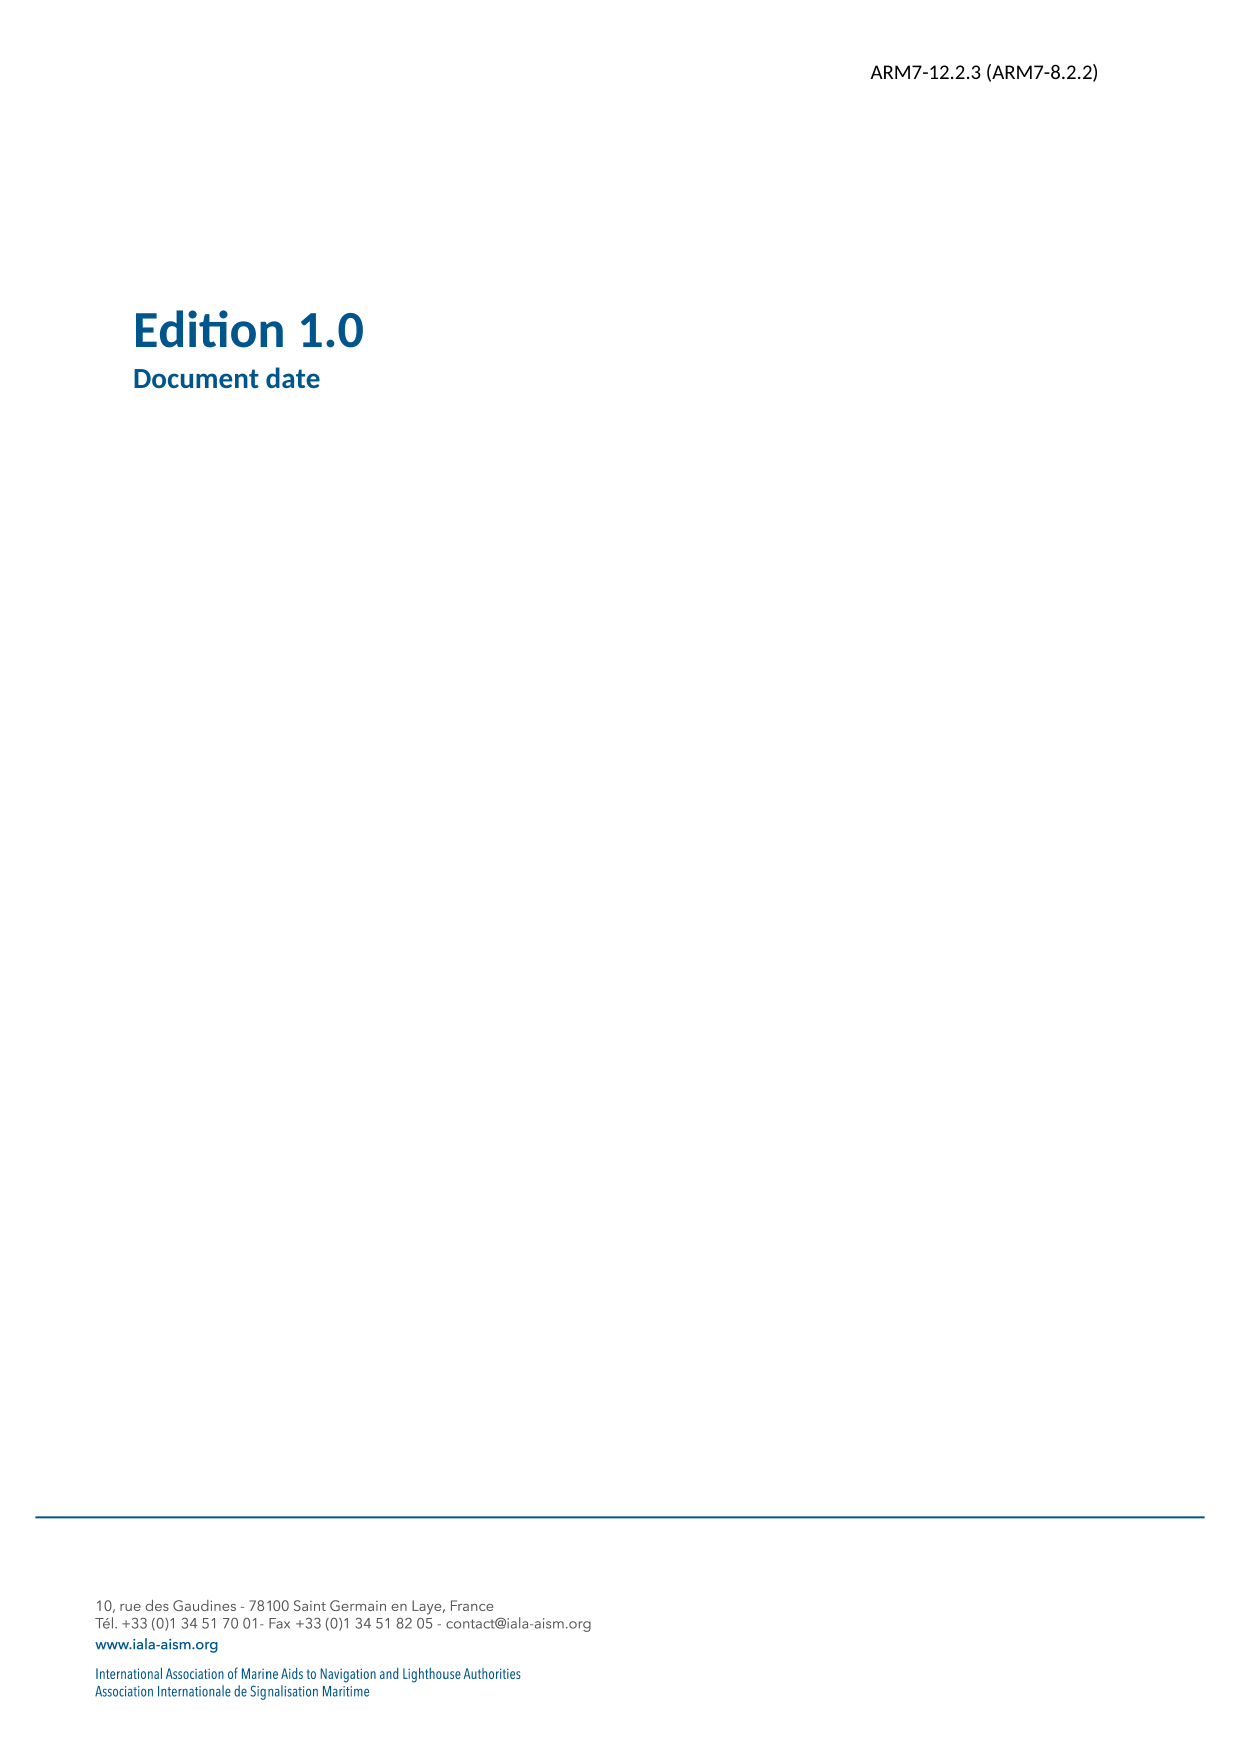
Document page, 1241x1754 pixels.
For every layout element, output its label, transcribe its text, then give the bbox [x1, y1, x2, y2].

text Edition 1.0 [133, 297, 1107, 360]
picture [89, 1595, 622, 1714]
text Document date [133, 360, 1107, 396]
